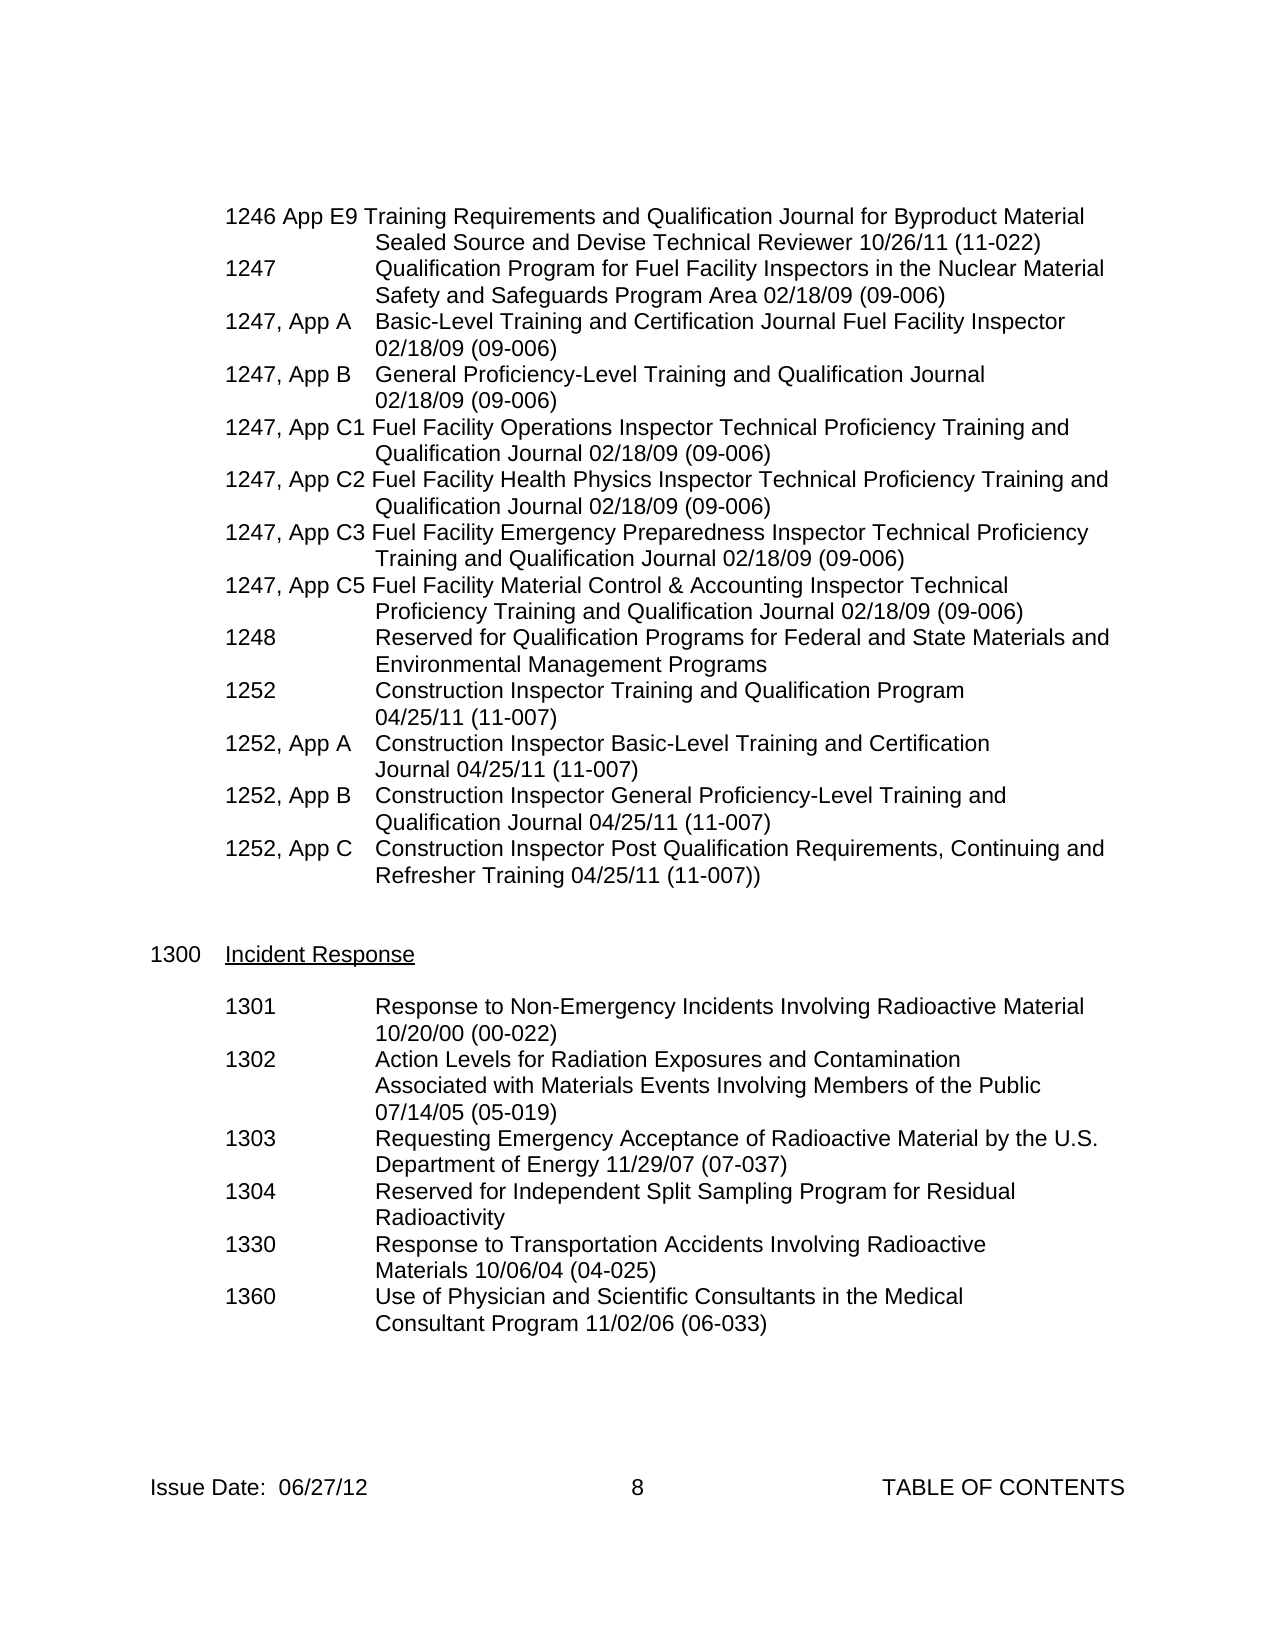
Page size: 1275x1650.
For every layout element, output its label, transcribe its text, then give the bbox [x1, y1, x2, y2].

text 1360 Use of Physician and Scientific Consultants in the Medical [150, 1283, 1125, 1309]
text 1247, App C1 Fuel Facility Operations Inspector Technical Proficiency Training and Qualification Journal 02/18/09 (09-006) [225, 413, 1125, 466]
text 1330 Response to Transportation Accidents Involving Radioactive [150, 1231, 1125, 1257]
text Consultant Program 11/02/06 (06-033) [150, 1309, 1125, 1336]
text 1247, App C5 Fuel Facility Material Control & Accounting Inspector Technical Proficiency Training and Qualification Journal 02/18/09 (09-006) [225, 572, 1125, 624]
text 1303 Requesting Emergency Acceptance of Radioactive Material by the U.S. Department of Energy 11/29/07 (07-037) [150, 1125, 1125, 1178]
text 02/18/09 (09-006) [375, 387, 1125, 413]
text 1246 App E9 Training Requirements and Qualification Journal for Byproduct Material Sealed Source and Devise Technical Reviewer 10/26/11 (11-022) [150, 203, 1125, 255]
text 1252, App A Construction Inspector Basic-Level Training and Certification [150, 730, 1125, 756]
text 1252 Construction Inspector Training and Qualification Program [150, 677, 1125, 703]
text 1247, App A Basic-Level Training and Certification Journal Fuel Facility Inspector 02/18/09 (09-006) [225, 308, 1125, 361]
text 1248 Reserved for Qualification Programs for Federal and State Materials and Environmental Management Programs [225, 624, 1125, 677]
text 1304 Reserved for Independent Split Sampling Program for Residual Radioactivity [225, 1178, 1125, 1231]
text 1247, App B General Proficiency-Level Training and Qualification Journal [225, 361, 1125, 387]
text Journal 04/25/11 (11-007) [150, 756, 1125, 782]
text 1252, App B Construction Inspector General Proficiency-Level Training and Qualification Journal 04/25/11 (11-007) [150, 782, 1125, 835]
text 04/25/11 (11-007) [150, 703, 1125, 730]
text 1300 Incident Response [150, 941, 1125, 967]
text 1301 Response to Non-Emergency Incidents Involving Radioactive Material 10/20/00 (00-022) [150, 993, 1125, 1046]
text 1247, App C2 Fuel Facility Health Physics Inspector Technical Proficiency Training and Qualification Journal 02/18/09 (09-006) [225, 466, 1125, 519]
text 1247, App C3 Fuel Facility Emergency Preparedness Inspector Technical Proficiency Training and Qualification Journal 02/18/09 (09-006) [225, 519, 1125, 572]
text 1302 Action Levels for Radiation Exposures and Contamination [150, 1046, 1125, 1072]
text Materials 10/06/04 (04-025) [150, 1257, 1125, 1283]
text 1247 Qualification Program for Fuel Facility Inspectors in the Nuclear Material Safety and Safeguards Program Area 02/18/09 (09-006) [225, 255, 1125, 308]
text 1252, App C Construction Inspector Post Qualification Requirements, Continuing and Refresher Training 04/25/11 (11-007)) [150, 835, 1125, 888]
text Associated with Materials Events Involving Members of the Public 07/14/05 (05-019) [375, 1072, 1125, 1125]
